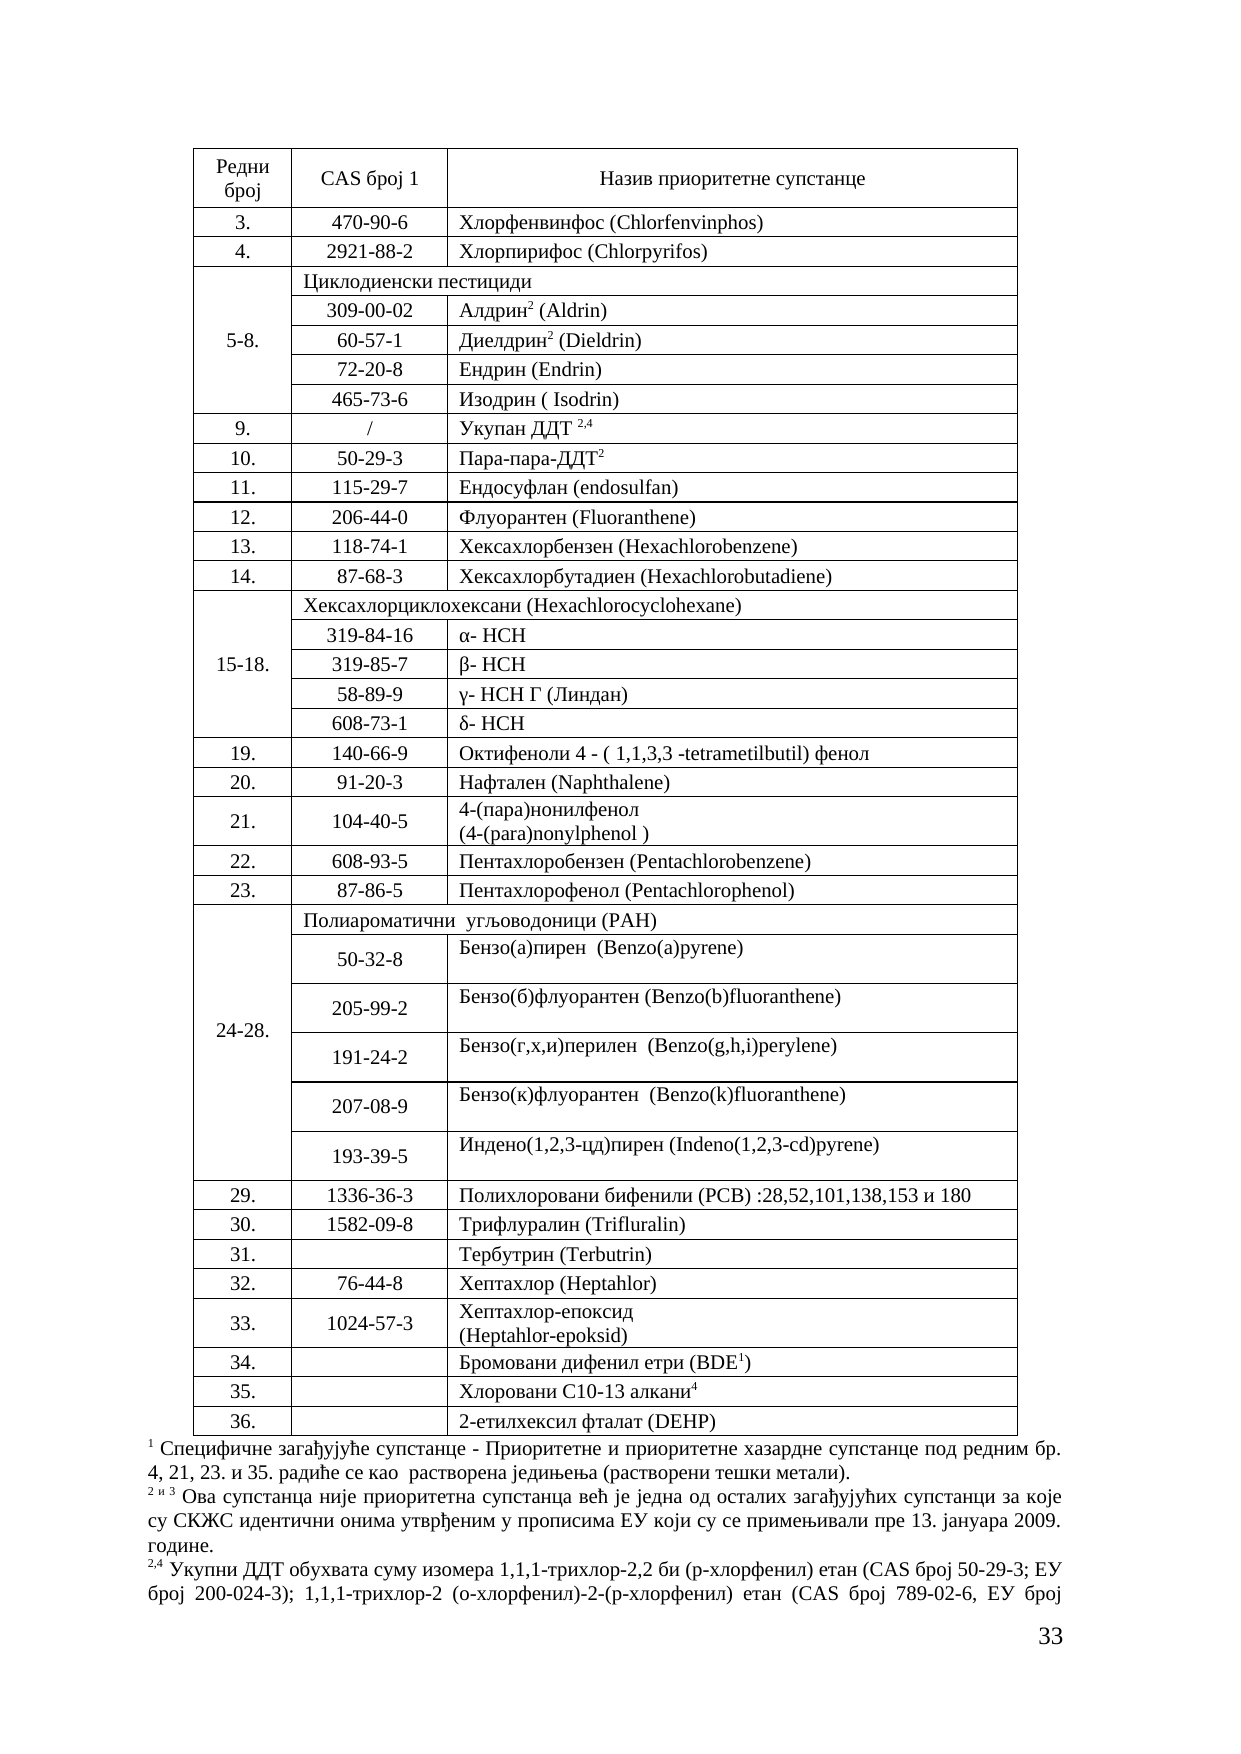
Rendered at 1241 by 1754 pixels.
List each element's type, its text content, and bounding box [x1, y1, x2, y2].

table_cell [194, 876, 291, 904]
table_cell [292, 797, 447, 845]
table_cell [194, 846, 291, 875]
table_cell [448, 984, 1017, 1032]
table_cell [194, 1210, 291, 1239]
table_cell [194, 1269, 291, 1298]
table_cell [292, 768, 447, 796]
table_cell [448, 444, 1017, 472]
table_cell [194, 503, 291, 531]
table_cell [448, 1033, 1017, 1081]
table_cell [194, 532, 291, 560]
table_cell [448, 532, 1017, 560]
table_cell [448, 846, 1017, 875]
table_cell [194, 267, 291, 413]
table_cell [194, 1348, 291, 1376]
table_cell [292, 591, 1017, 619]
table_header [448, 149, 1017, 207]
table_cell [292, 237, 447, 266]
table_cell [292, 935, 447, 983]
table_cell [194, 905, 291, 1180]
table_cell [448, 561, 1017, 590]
text 2 и 3 Ова супстанца није приоритетна супстанца већ је једна од осталих загађујућих супстанци за које су СКЖС идентични онима утврђеним у прописима ЕУ који су се примењивали пре 13. јануара 2009. године. [148, 1484, 1063, 1557]
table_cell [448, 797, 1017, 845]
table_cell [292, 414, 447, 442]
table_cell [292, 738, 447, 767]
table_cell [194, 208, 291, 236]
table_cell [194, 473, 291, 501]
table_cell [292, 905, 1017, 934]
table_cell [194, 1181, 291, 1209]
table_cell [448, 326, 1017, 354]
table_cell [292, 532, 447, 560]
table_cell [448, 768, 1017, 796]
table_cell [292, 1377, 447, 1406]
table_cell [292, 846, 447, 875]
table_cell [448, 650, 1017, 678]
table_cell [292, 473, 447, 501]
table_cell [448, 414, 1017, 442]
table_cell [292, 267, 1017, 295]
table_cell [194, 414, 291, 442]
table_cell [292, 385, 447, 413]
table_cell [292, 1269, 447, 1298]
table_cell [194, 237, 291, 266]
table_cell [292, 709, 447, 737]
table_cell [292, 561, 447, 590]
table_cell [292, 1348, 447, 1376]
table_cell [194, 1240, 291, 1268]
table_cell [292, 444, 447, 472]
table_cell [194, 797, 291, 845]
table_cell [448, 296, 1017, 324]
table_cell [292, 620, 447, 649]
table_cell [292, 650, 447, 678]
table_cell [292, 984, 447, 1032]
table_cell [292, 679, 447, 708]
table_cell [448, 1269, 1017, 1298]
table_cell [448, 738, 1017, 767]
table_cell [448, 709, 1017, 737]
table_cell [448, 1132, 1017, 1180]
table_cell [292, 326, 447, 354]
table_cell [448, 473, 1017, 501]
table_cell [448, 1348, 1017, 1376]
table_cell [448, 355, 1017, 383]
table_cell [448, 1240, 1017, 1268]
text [148, 1557, 1063, 1605]
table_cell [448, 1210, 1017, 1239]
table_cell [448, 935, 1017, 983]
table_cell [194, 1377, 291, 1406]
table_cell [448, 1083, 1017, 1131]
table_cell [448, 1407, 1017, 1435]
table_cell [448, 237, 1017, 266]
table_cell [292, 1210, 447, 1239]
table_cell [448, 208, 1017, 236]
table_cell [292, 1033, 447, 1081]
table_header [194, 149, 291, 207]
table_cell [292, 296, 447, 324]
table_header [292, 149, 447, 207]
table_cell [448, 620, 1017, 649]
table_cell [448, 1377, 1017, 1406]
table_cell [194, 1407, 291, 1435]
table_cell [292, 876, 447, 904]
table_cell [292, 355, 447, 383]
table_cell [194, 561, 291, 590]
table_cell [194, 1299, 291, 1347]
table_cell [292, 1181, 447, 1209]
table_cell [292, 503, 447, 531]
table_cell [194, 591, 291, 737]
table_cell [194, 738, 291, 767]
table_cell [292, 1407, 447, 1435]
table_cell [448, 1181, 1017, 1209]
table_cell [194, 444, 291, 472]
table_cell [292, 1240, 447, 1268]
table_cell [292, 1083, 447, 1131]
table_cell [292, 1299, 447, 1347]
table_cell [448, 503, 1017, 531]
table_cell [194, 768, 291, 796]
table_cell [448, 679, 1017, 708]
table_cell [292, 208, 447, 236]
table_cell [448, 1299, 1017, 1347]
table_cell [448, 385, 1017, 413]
text 1 Специфичне загађујуће супстанце - Приоритетне и приоритетне хазардне супстанце под редним бр. 4, 21, 23. и 35. радиће се као растворена једињења (растворени тешки метали). [148, 1436, 1063, 1484]
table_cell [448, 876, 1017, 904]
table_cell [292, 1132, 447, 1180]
